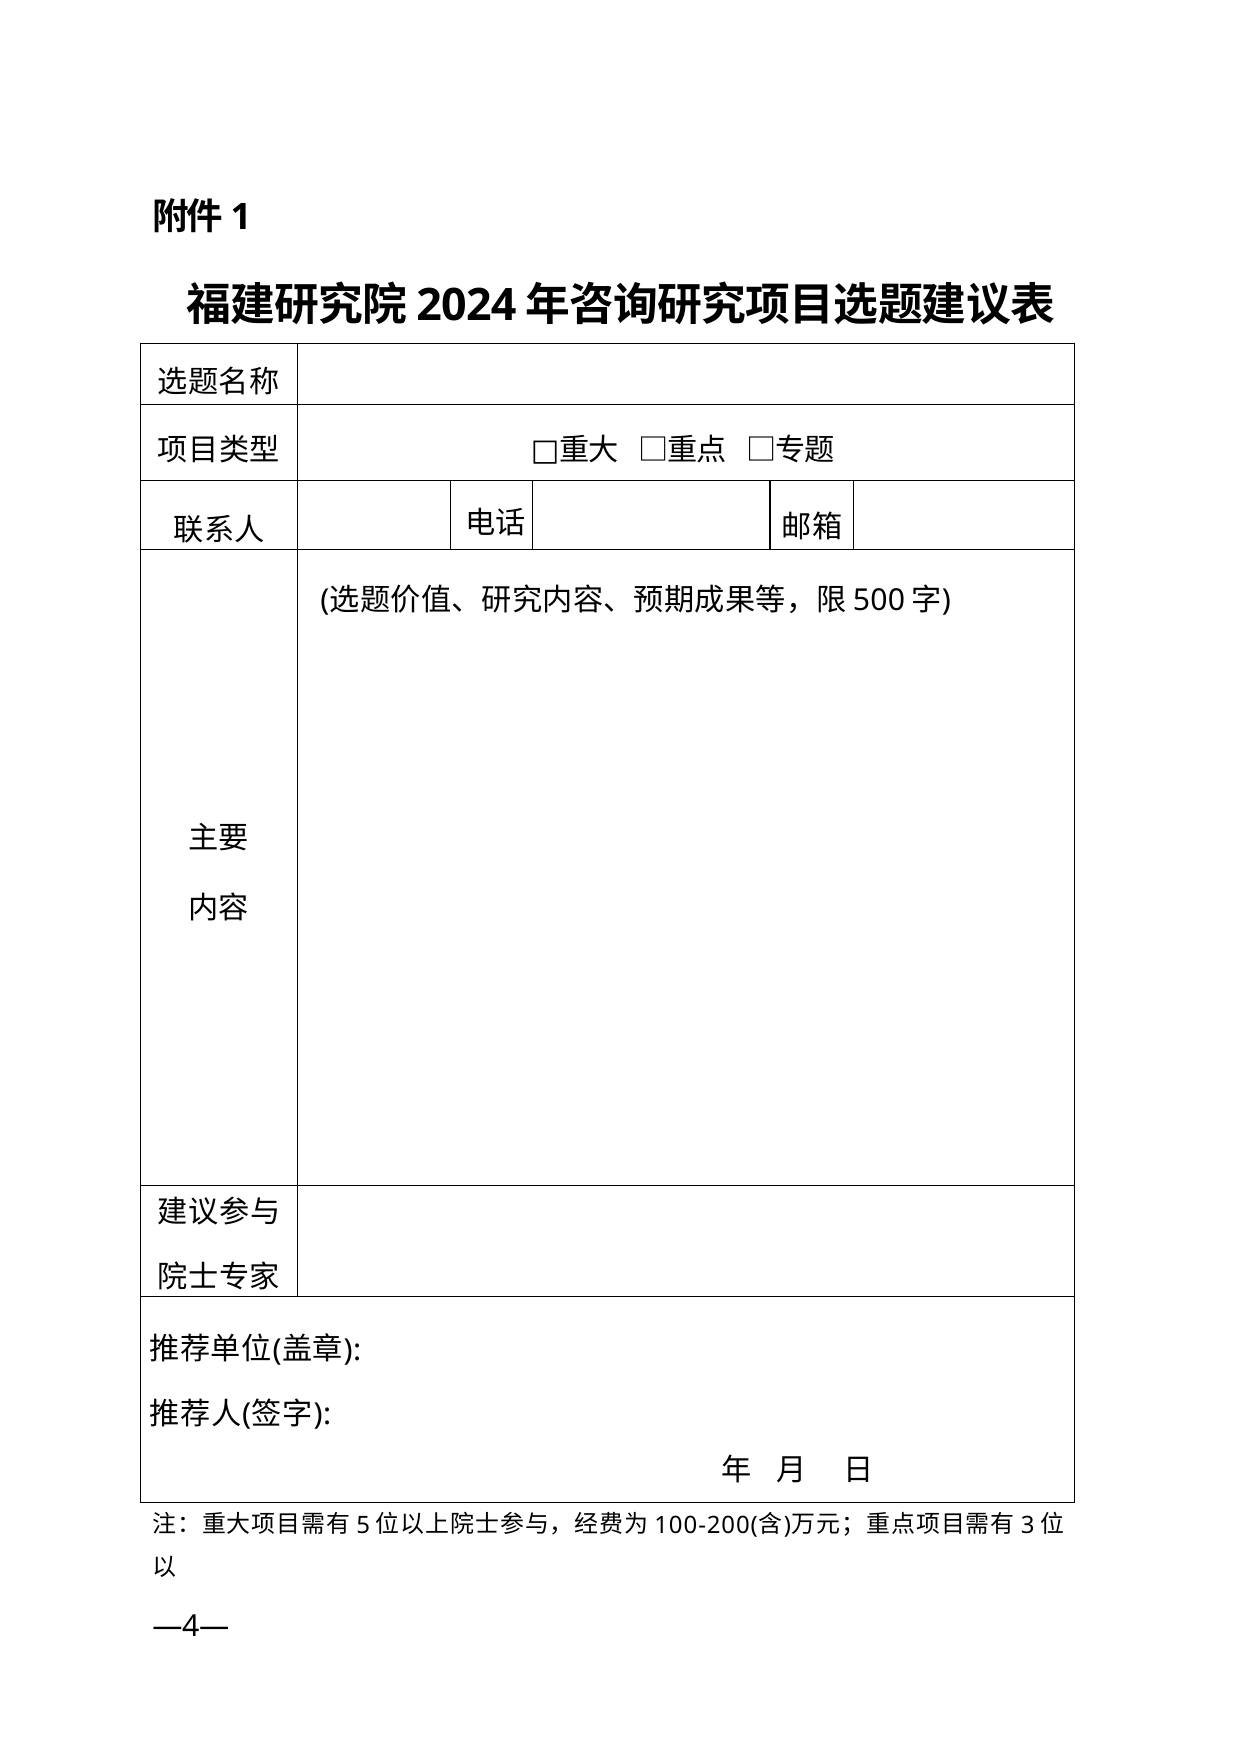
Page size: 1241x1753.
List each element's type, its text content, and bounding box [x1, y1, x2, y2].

table_cell [854, 481, 1074, 549]
table_cell 推荐单位(盖章): 推荐人(签字): 年 月 日 [141, 1297, 1074, 1502]
table_cell (选题价值、研究内容、预期成果等，限500字) [298, 550, 1074, 1185]
table_cell 邮箱 [771, 481, 853, 549]
table_cell 联系人 [141, 481, 297, 549]
text 附件1 [152, 190, 1076, 239]
table_header 选题名称 [141, 344, 297, 404]
text 注：重大项目需有5位以上院士参与，经费为100-200(含)万元；重点项目需有3位以 [152, 1518, 1076, 1603]
table_cell [298, 1186, 1074, 1296]
table_cell 建议参与 院士专家 [141, 1186, 297, 1296]
table_cell 电话 [451, 481, 532, 549]
table_cell [298, 481, 450, 549]
table_cell [533, 481, 769, 549]
table_cell 主要 内容 [141, 550, 297, 1185]
table_cell 项目类型 [141, 405, 297, 480]
table_header [298, 344, 1074, 404]
text 福建研究院2024年咨询研究项目选题建议表 [186, 273, 1076, 332]
table_cell □重大 □重点 □专题 [298, 405, 1074, 480]
